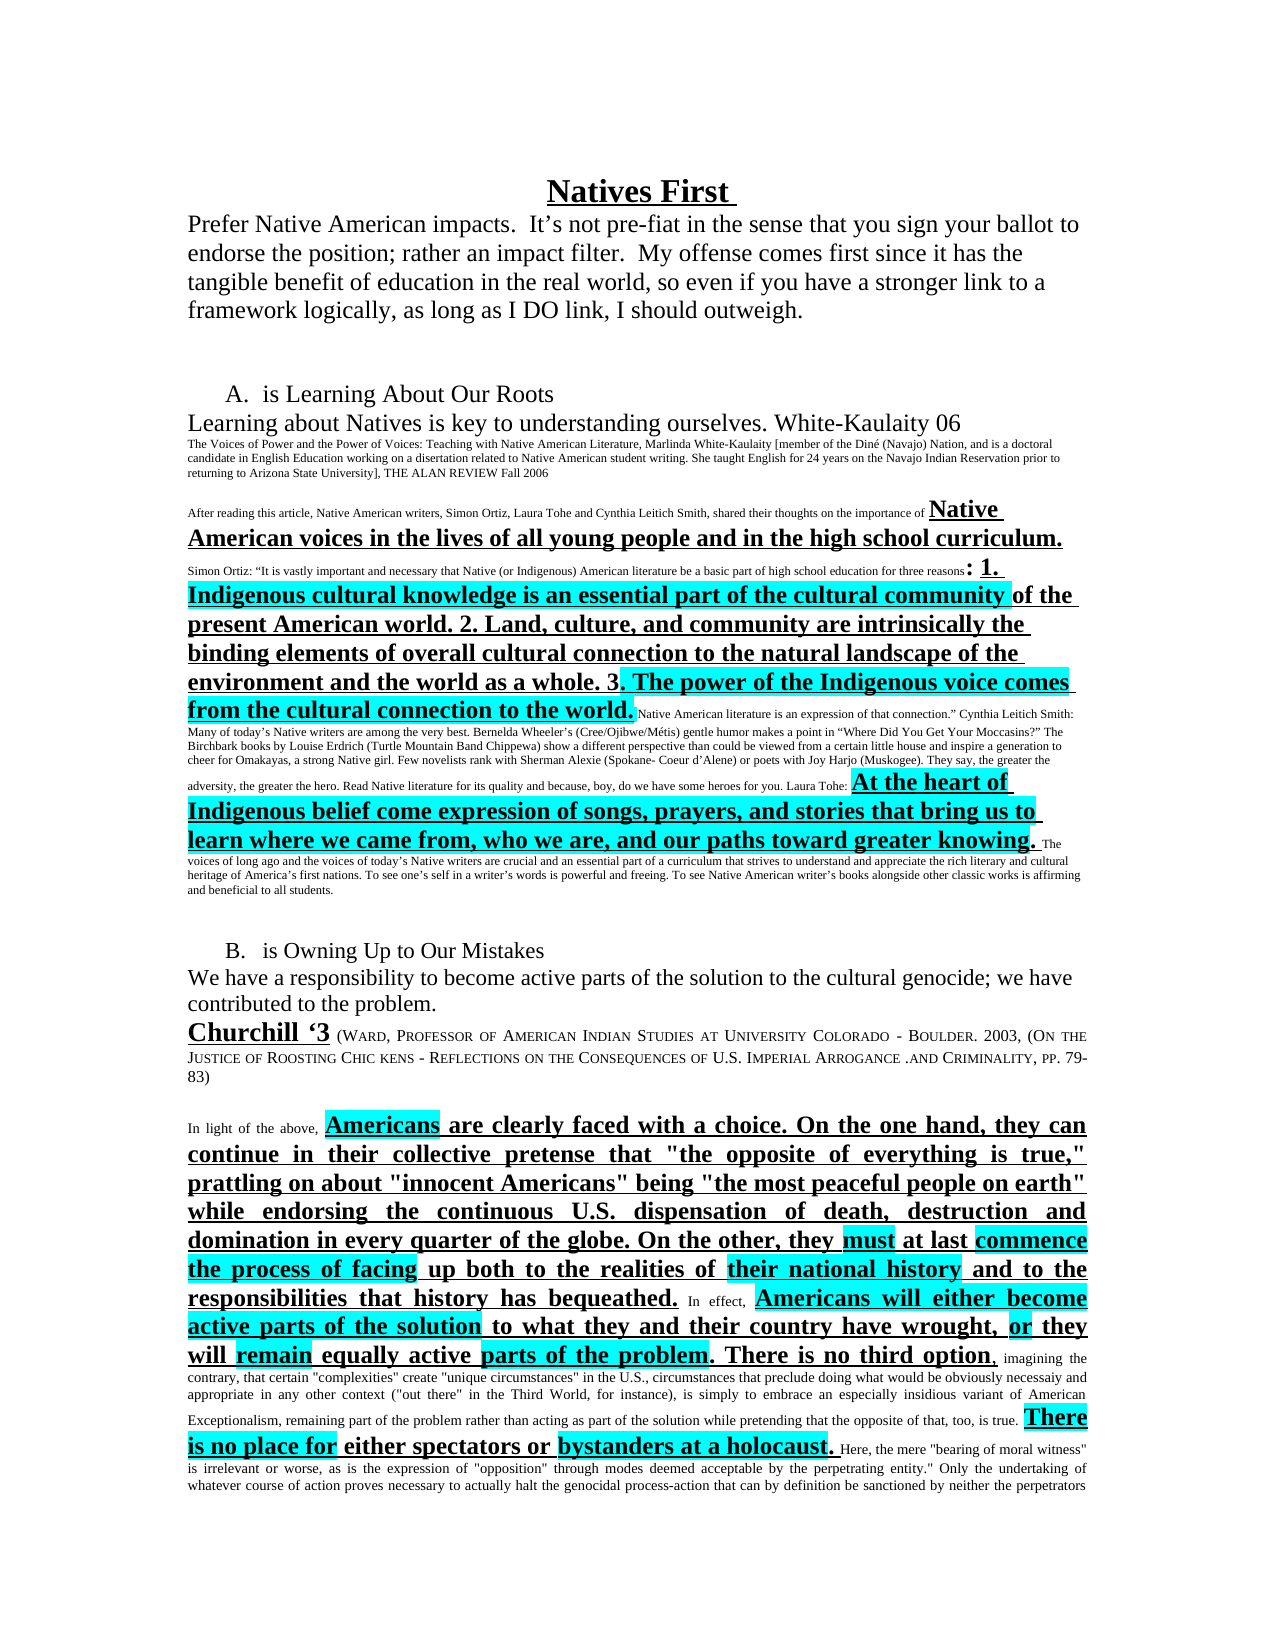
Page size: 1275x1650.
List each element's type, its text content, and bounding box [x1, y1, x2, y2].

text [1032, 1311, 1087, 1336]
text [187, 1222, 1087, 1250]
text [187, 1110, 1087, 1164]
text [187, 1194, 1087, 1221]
text The Voices of Power and the Power of Voices: Teaching with Native American Literature, Marlinda White-Kaulaity [member of the Diné (Navajo) Nation, and is a doctoral candidate in English Education working on a disertation related to Native American student writing. She taught English for 24 years on the Navajo Indian Reservation prior to returning to Arizona State University], THE ALAN REVIEW Fall 2006 [187, 437, 1087, 480]
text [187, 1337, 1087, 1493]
list is Learning About Our Roots [225, 379, 1087, 408]
text We have a responsibility to become active parts of the solution to the cultural genocide; we have contributed to the problem. [187, 964, 1087, 1017]
list is Owning Up to Our Mistakes [225, 937, 1087, 964]
text Churchill ‘3 (Ward, Professor of American Indian Studies at University Colorado - Boulder. 2003, (On the Justice of Roosting Chic kens - Reflections on the Consequences of U.S. Imperial Arrogance .and Criminality, pp. 79-83) [187, 1017, 1087, 1086]
subtitle Natives First [187, 171, 1087, 209]
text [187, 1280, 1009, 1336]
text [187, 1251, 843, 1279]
text Prefer Native American impacts. It’s not pre-fiat in the sense that you sign your ballot to endorse the position; rather an impact filter. My offense comes first since it has the tangible benefit of education in the real world, so even if you have a stronger link to a framework logically, as long as I DO link, I should outweigh. [187, 209, 1087, 324]
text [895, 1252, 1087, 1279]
text Learning about Natives is key to understanding ourselves. White-Kaulaity 06 [187, 408, 1087, 437]
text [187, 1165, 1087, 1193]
text After reading this article, Native American writers, Simon Ortiz, Laura Tohe and Cynthia Leitich Smith, shared their thoughts on the importance of Native American voices in the lives of all young people and in the high school curriculum. Simon Ortiz: “It is vastly important and necessary that Native (or Indigenous) American literature be a basic part of high school education for three reasons: 1. Indigenous cultural knowledge is an essential part of the cultural community of the present American world. 2. Land, culture, and community are intrinsically the binding elements of overall cultural connection to the natural landscape of the environment and the world as a whole. 3. The power of the Indigenous voice comes from the cultural connection to the world. Native American literature is an expression of that connection.” Cynthia Leitich Smith: Many of today’s Native writers are among the very best. Bernelda Wheeler’s (Cree/Ojibwe/Métis) gentle humor makes a point in “Where Did You Get Your Moccasins?” The Birchbark books by Louise Erdrich (Turtle Mountain Band Chippewa) show a different perspective than could be viewed from a certain little house and inspire a generation to cheer for Omakayas, a strong Native girl. Few novelists rank with Sherman Alexie (Spokane- Coeur d’Alene) or poets with Joy Harjo (Muskogee). They say, the greater the adversity, the greater the hero. Read Native literature for its quality and because, boy, do we have some heroes for you. Laura Tohe: At the heart of Indigenous belief come expression of songs, prayers, and stories that bring us to learn where we came from, who we are, and our paths toward greater knowing. The voices of long ago and the voices of today’s Native writers are crucial and an essential part of a curriculum that strives to understand and appreciate the rich literary and cultural heritage of America’s first nations. To see one’s self in a writer’s words is powerful and freeing. To see Native American writer’s books alongside other classic works is affirming and beneficial to all students. [187, 494, 1087, 897]
